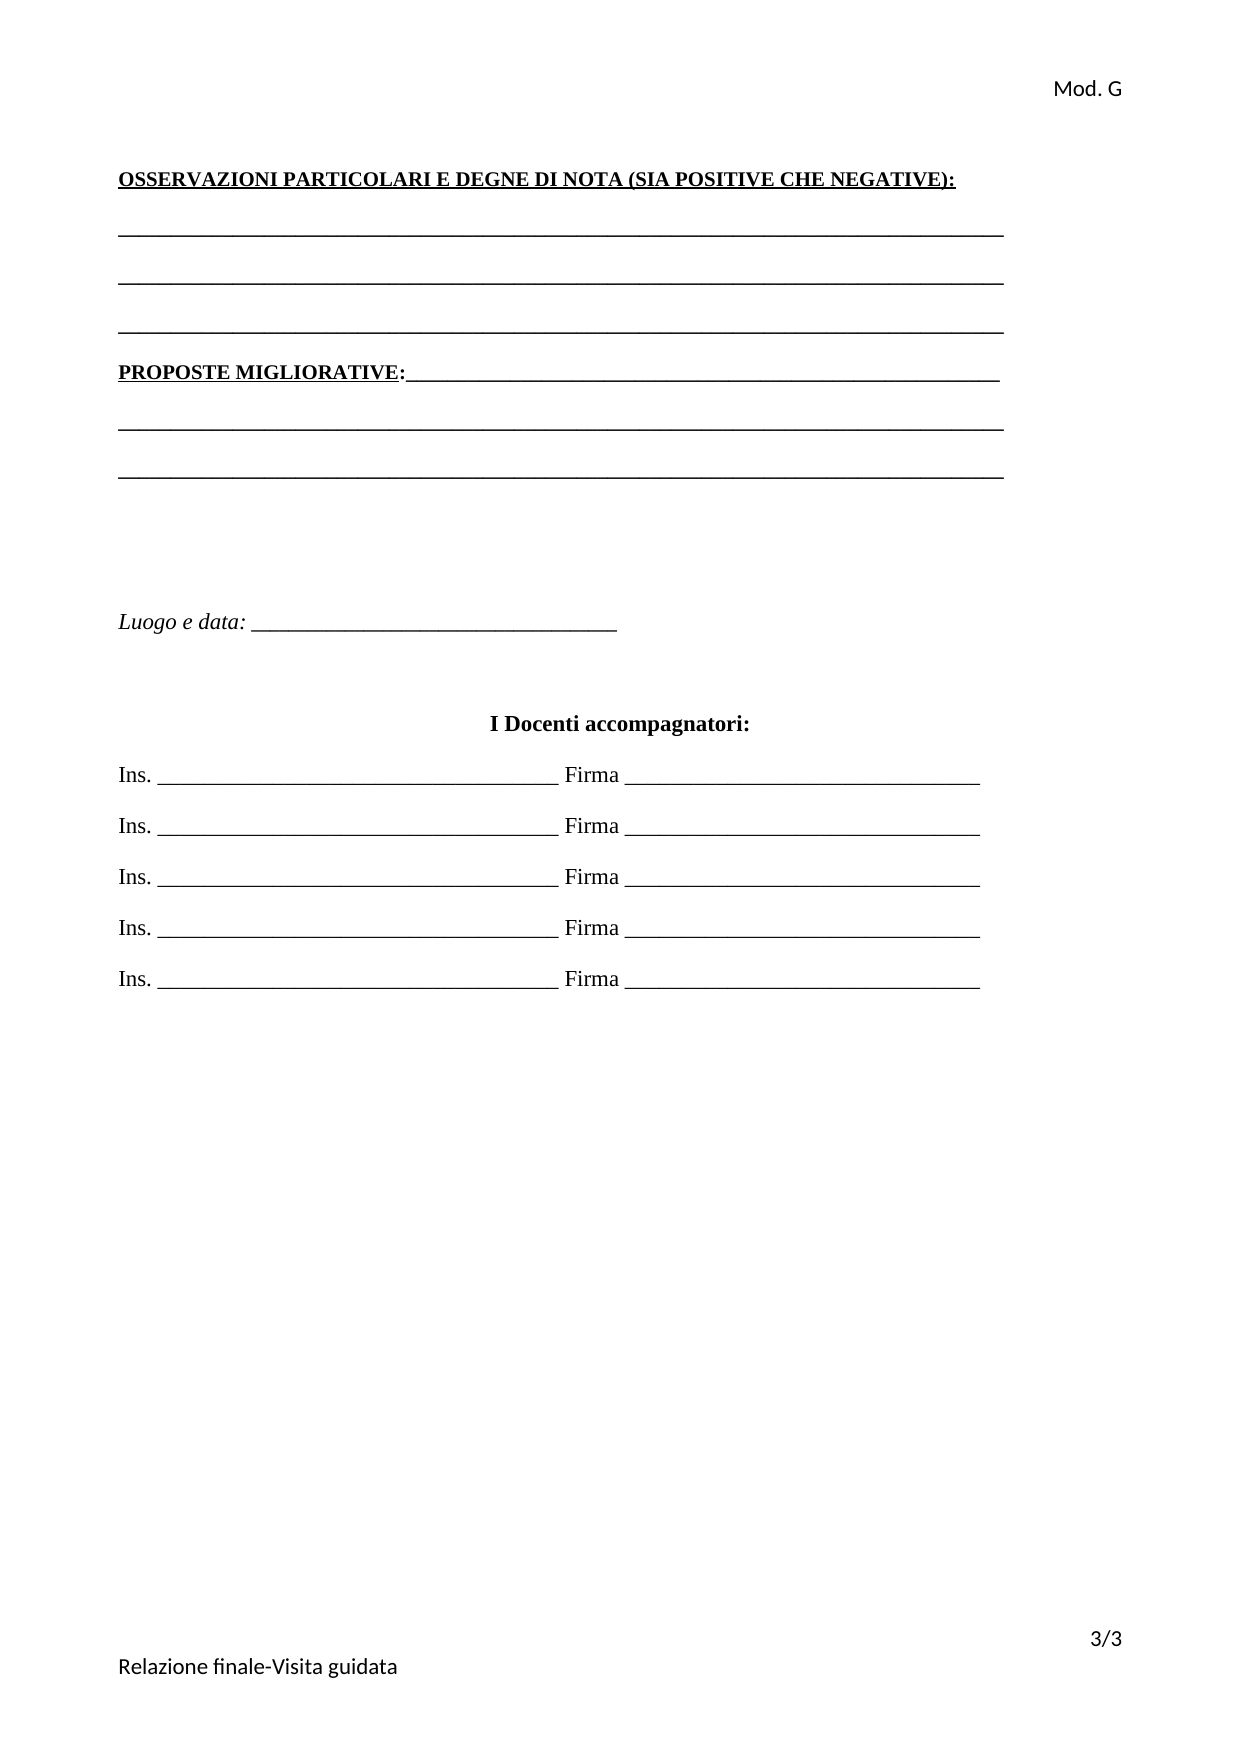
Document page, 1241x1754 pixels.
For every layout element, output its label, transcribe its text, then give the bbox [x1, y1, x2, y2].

text PROPOSTE MIGLIORATIVE:_________________________________________________________ [118, 360, 1122, 384]
text _____________________________________________________________________________________ [118, 457, 1122, 481]
text _____________________________________________________________________________________ [118, 215, 1122, 239]
text Ins. ___________________________________ Firma _______________________________ [118, 761, 1122, 787]
text Ins. ___________________________________ Firma _______________________________ [118, 863, 1122, 889]
text Ins. ___________________________________ Firma _______________________________ [118, 965, 1122, 991]
text _____________________________________________________________________________________ [118, 263, 1122, 287]
text _____________________________________________________________________________________ [118, 409, 1122, 433]
text _____________________________________________________________________________________ [118, 312, 1122, 336]
text I Docenti accompagnatori: [118, 710, 1122, 736]
text Luogo e data: _______________________________________ [118, 608, 1122, 634]
text Ins. ___________________________________ Firma _______________________________ [118, 812, 1122, 838]
text OSSERVAZIONI PARTICOLARI E DEGNE DI NOTA (SIA POSITIVE CHE NEGATIVE): [118, 167, 1122, 191]
text Ins. ___________________________________ Firma _______________________________ [118, 914, 1122, 940]
